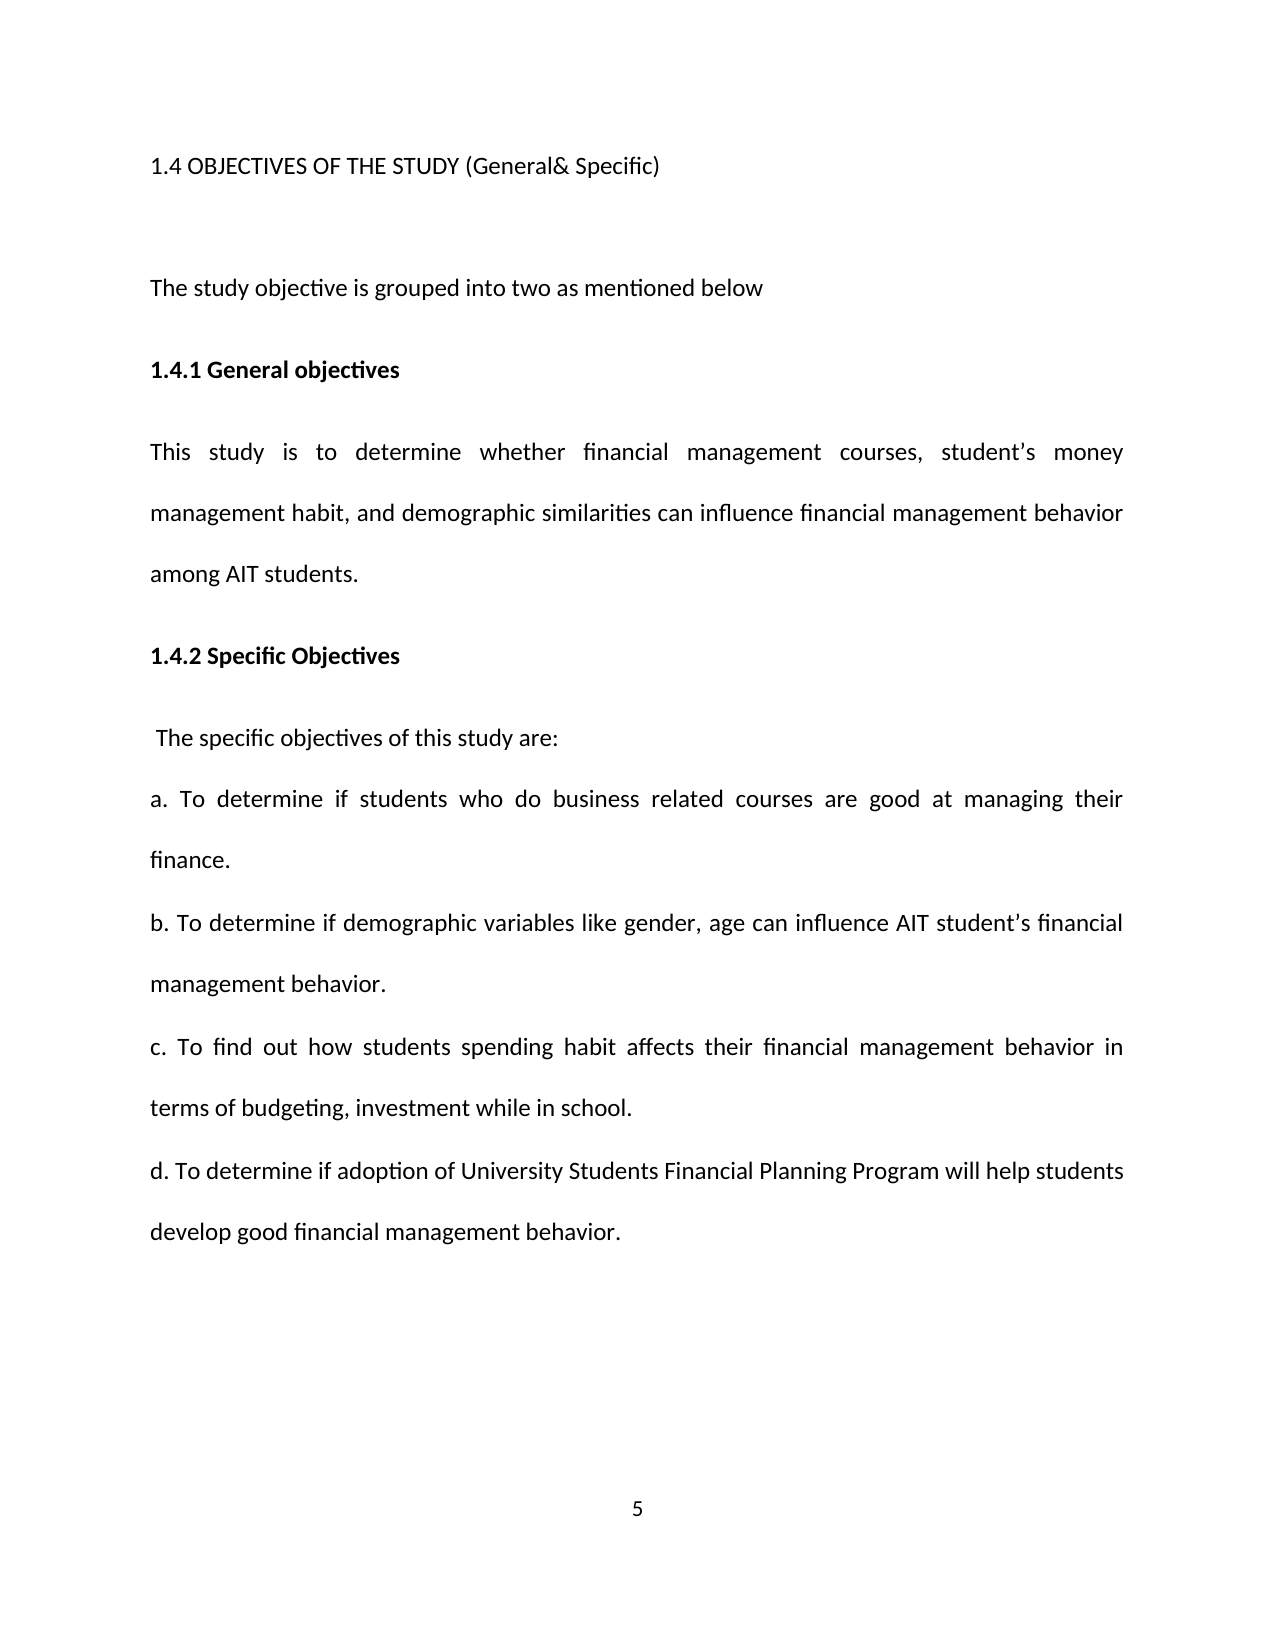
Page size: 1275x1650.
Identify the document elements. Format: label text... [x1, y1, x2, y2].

text b. To determine if demographic variables like gender, age can influence AIT student’s financial management behavior. [150, 907, 1125, 998]
text This study is to determine whether financial management courses, student’s money management habit, and demographic similarities can influence financial management behavior among AIT students. [150, 436, 1125, 588]
text The study objective is grouped into two as mentioned below [150, 272, 1125, 303]
text a. To determine if students who do business related courses are good at managing their finance. [150, 783, 1125, 874]
text 1.4 OBJECTIVES OF THE STUDY (General& Specific) [150, 150, 1125, 181]
text 1.4.2 Specific Objectives [150, 640, 1125, 670]
text The specific objectives of this study are: [150, 722, 1125, 752]
text 1.4.1 General objectives [150, 354, 1125, 384]
text c. To find out how students spending habit affects their financial management behavior in terms of budgeting, investment while in school. [150, 1031, 1125, 1122]
text d. To determine if adoption of University Students Financial Planning Program will help students develop good financial management behavior. [150, 1155, 1125, 1246]
